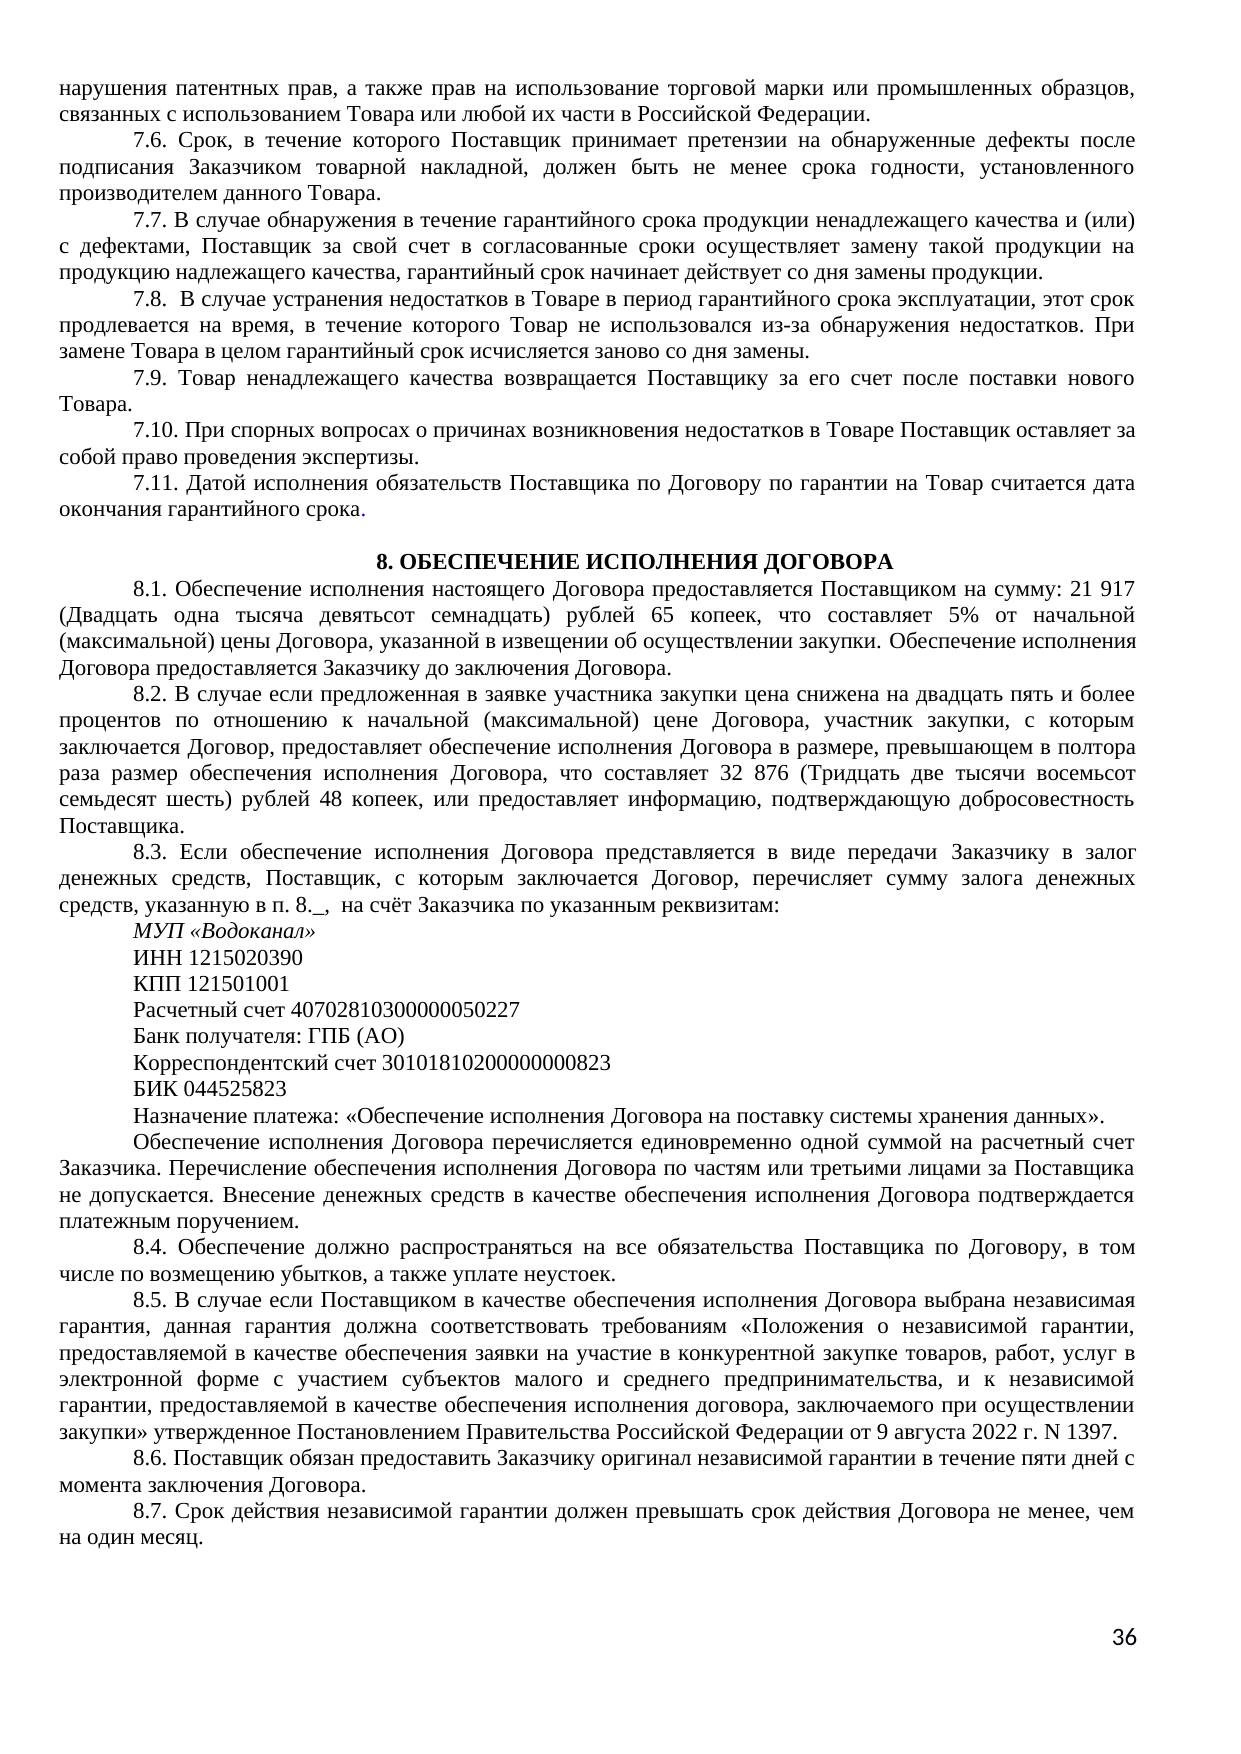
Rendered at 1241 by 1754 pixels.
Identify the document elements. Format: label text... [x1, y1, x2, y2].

text 8. ОБЕСПЕЧЕНИЕ ИСПОЛНЕНИЯ ДОГОВОРА [59, 548, 1137, 574]
text 7.11. Датой исполнения обязательств Поставщика по Договору по гарантии на Товар считается дата окончания гарантийного срока. [59, 469, 1137, 522]
text Назначение платежа: «Обеспечение исполнения Договора на поставку системы хранения данных». [59, 1102, 1137, 1128]
text Расчетный счет 40702810300000050227 [59, 996, 1137, 1023]
text 7.6. Срок, в течение которого Поставщик принимает претензии на обнаруженные дефекты после подписания Заказчиком товарной накладной, должен быть не менее срока годности, установленного производителем данного Товара. [59, 127, 1137, 206]
text 8.2. В случае если предложенная в заявке участника закупки цена снижена на двадцать пять и более процентов по отношению к начальной (максимальной) цене Договора, участник закупки, с которым заключается Договор, предоставляет обеспечение исполнения Договора в размере, превышающем в полтора раза размер обеспечения исполнения Договора, что составляет 32 876 (Тридцать две тысячи восемьсот семьдесят шесть) рублей 48 копеек, или предоставляет информацию, подтверждающую добросовестность Поставщика. [59, 680, 1137, 838]
text КПП 121501001 [59, 970, 1137, 996]
text 8.3. Если обеспечение исполнения Договора представляется в виде передачи Заказчику в залог денежных средств, Поставщик, с которым заключается Договор, перечисляет сумму залога денежных средств, указанную в п. 8._, на счёт Заказчика по указанным реквизитам: [59, 838, 1137, 917]
text 7.8. В случае устранения недостатков в Товаре в период гарантийного срока эксплуатации, этот срок продлевается на время, в течение которого Товар не использовался из-за обнаружения недостатков. При замене Товара в целом гарантийный срок исчисляется заново со дня замены. [59, 285, 1137, 364]
text Обеспечение исполнения Договора перечисляется единовременно одной суммой на расчетный счет Заказчика. Перечисление обеспечения исполнения Договора по частям или третьими лицами за Поставщика не допускается. Внесение денежных средств в качестве обеспечения исполнения Договора подтверждается платежным поручением. [59, 1128, 1137, 1233]
text 7.7. В случае обнаружения в течение гарантийного срока продукции ненадлежащего качества и (или) с дефектами, Поставщик за свой счет в согласованные сроки осуществляет замену такой продукции на продукцию надлежащего качества, гарантийный срок начинает действует со дня замены продукции. [59, 206, 1137, 285]
text 8.6. Поставщик обязан предоставить Заказчику оригинал независимой гарантии в течение пяти дней с момента заключения Договора. [59, 1444, 1137, 1497]
text 7.10. При спорных вопросах о причинах возникновения недостатков в Товаре Поставщик оставляет за собой право проведения экспертизы. [59, 416, 1137, 469]
text МУП «Водоканал» [59, 917, 1137, 943]
text ИНН 1215020390 [59, 943, 1137, 970]
text Корреспондентский счет 30101810200000000823 [59, 1049, 1137, 1075]
text 8.5. В случае если Поставщиком в качестве обеспечения исполнения Договора выбрана независимая гарантия, данная гарантия должна соответствовать требованиям «Положения о независимой гарантии, предоставляемой в качестве обеспечения заявки на участие в конкурентной закупке товаров, работ, услуг в электронной форме с участием субъектов малого и среднего предпринимательства, и к независимой гарантии, предоставляемой в качестве обеспечения исполнения договора, заключаемого при осуществлении закупки» утвержденное Постановлением Правительства Российской Федерации от 9 августа 2022 г. N 1397. [59, 1286, 1137, 1444]
text Банк получателя: ГПБ (АО) [59, 1023, 1137, 1049]
text БИК 044525823 [59, 1075, 1137, 1102]
text 8.1. Обеспечение исполнения настоящего Договора предоставляется Поставщиком на сумму: 21 917 (Двадцать одна тысяча девятьсот семнадцать) рублей 65 копеек, что составляет 5% от начальной (максимальной) цены Договора, указанной в извещении об осуществлении закупки. Обеспечение исполнения Договора предоставляется Заказчику до заключения Договора. [59, 574, 1137, 680]
text 8.4. Обеспечение должно распространяться на все обязательства Поставщика по Договору, в том числе по возмещению убытков, а также уплате неустоек. [59, 1233, 1137, 1286]
text 7.9. Товар ненадлежащего качества возвращается Поставщику за его счет после поставки нового Товара. [59, 364, 1137, 416]
text 8.7. Срок действия независимой гарантии должен превышать срок действия Договора не менее, чем на один месяц. [59, 1497, 1137, 1550]
